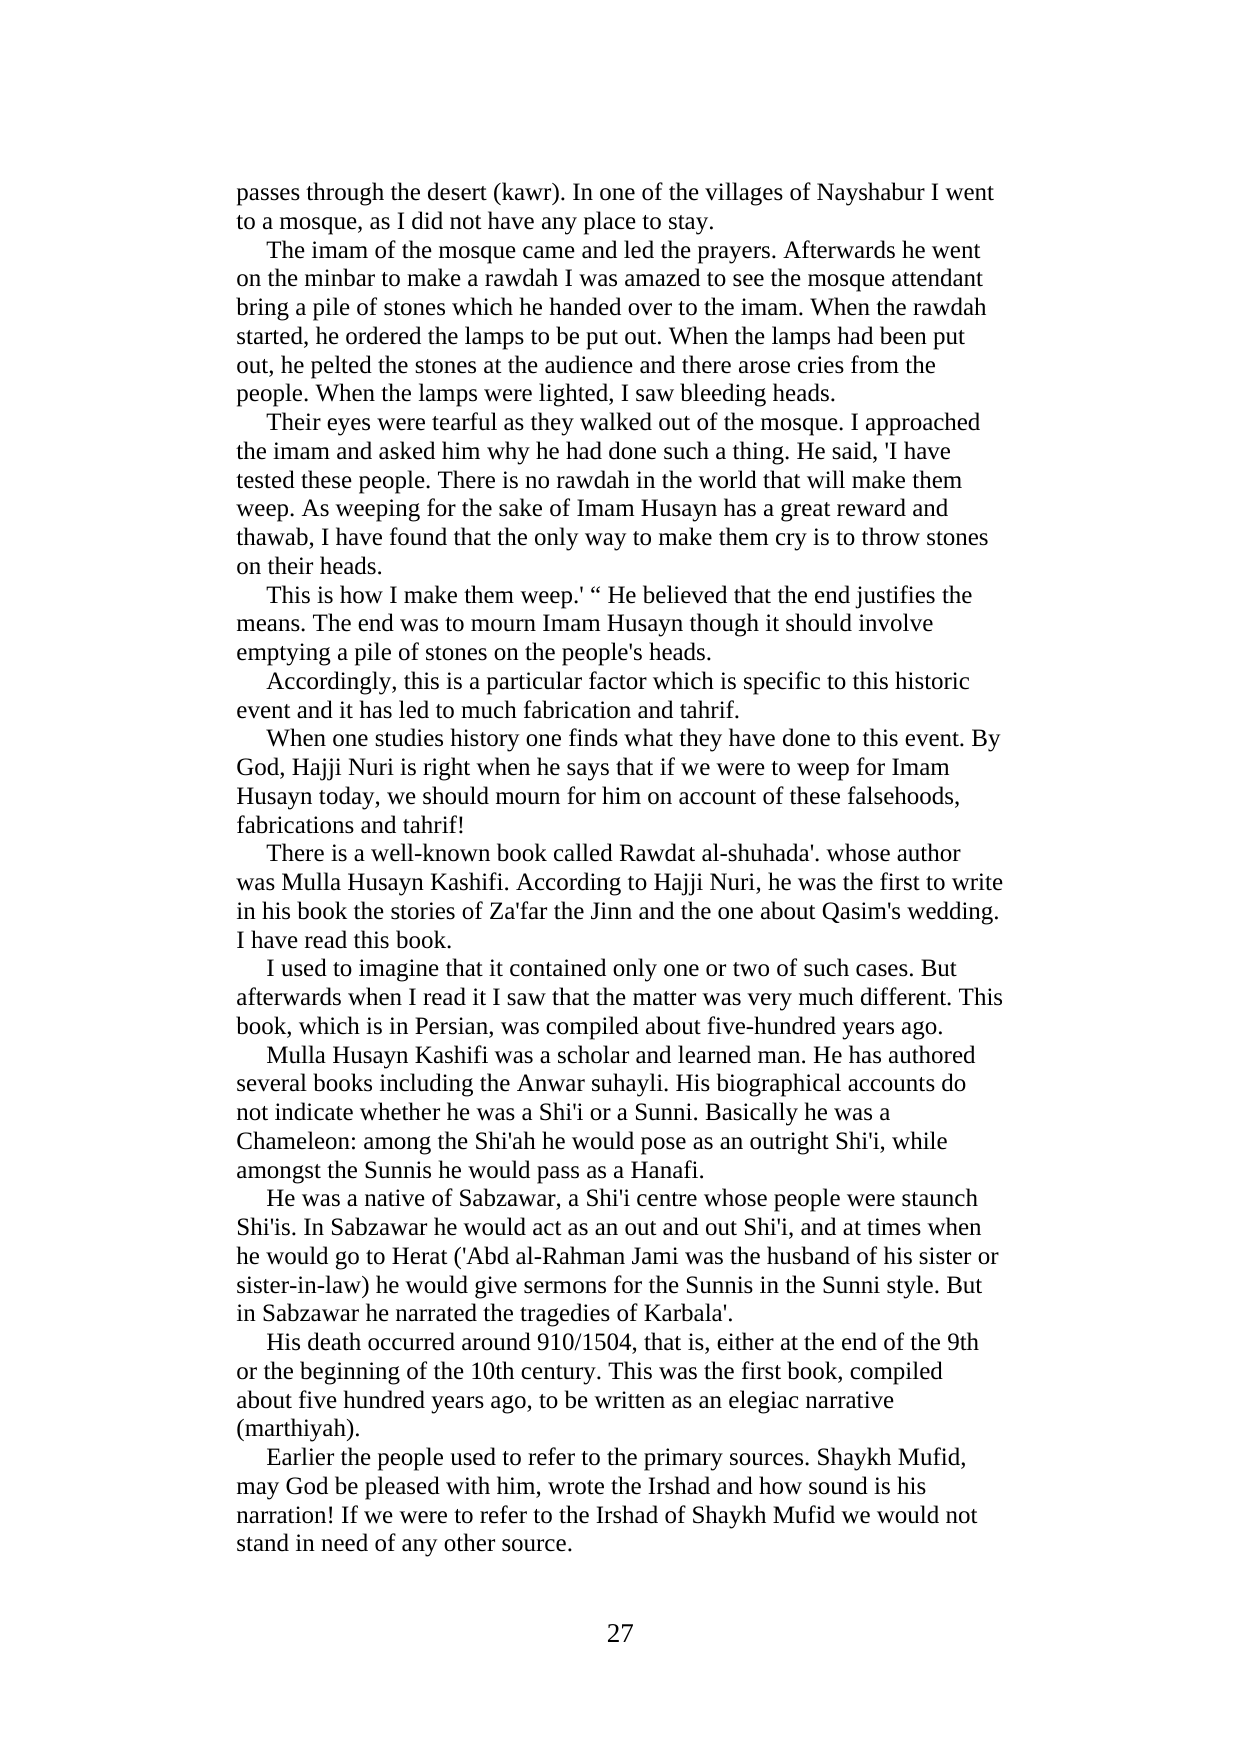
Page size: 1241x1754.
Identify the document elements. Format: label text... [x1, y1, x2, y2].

text I used to imagine that it contained only one or two of such cases. But afterwards when I read it I saw that the matter was very much different. This book, which is in Persian, was compiled about five-hundred years ago. [236, 953, 1004, 1040]
text Earlier the people used to refer to the primary sources. Shaykh Mufid, may God be pleased with him, wrote the Irshad and how sound is his narration! If we were to refer to the Irshad of Shaykh Mufid we would not stand in need of any other source. [236, 1442, 1004, 1557]
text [236, 177, 1004, 235]
text His death occurred around 910/1504, that is, either at the end of the 9th or the beginning of the 10th century. This was the first book, compiled about five hundred years ago, to be written as an elegiac narrative (marthiyah). [236, 1327, 1004, 1442]
text There is a well-known book called Rawdat al-shuhada'. whose author was Mulla Husayn Kashifi. According to Hajji Nuri, he was the first to write in his book the stories of Za'far the Jinn and the one about Qasim's wedding. I have read this book. [236, 838, 1004, 953]
text He was a native of Sabzawar, a Shi'i centre whose people were staunch Shi'is. In Sabzawar he would act as an out and out Shi'i, and at times when he would go to Herat ('Abd al-Rahman Jami was the husband of his sister or sister-in-law) he would give sermons for the Sunnis in the Sunni style. But in Sabzawar he narrated the tragedies of Karbala'. [236, 1183, 1004, 1327]
text Mulla Husayn Kashifi was a scholar and learned man. He has authored several books including the Anwar suhayli. His biographical accounts do not indicate whether he was a Shi'i or a Sunni. Basically he was a Chameleon: among the Shi'ah he would pose as an outright Shi'i, while amongst the Sunnis he would pass as a Hanafi. [236, 1040, 1004, 1183]
text Accordingly, this is a particular factor which is specific to this historic event and it has led to much fabrication and tahrif. [236, 666, 1004, 723]
text The imam of the mosque came and led the prayers. Afterwards he went on the minbar to make a rawdah I was amazed to see the mosque attendant bring a pile of stones which he handed over to the imam. When the rawdah started, he ordered the lamps to be put out. When the lamps had been put out, he pelted the stones at the audience and there arose cries from the people. When the lamps were lighted, I saw bleeding heads. [236, 235, 1004, 407]
text Their eyes were tearful as they walked out of the mosque. I approached the imam and asked him why he had done such a thing. He said, 'I have tested these people. There is no rawdah in the world that will make them weep. As weeping for the sake of Imam Husayn has a great reward and thawab, I have found that the only way to make them cry is to throw stones on their heads. [236, 407, 1004, 580]
text This is how I make them weep.' “ He believed that the end justifies the means. The end was to mourn Imam Husayn though it should involve emptying a pile of stones on the people's heads. [236, 580, 1004, 666]
text When one studies history one finds what they have done to this event. By God, Hajji Nuri is right when he says that if we were to weep for Imam Husayn today, we should mourn for him on account of these falsehoods, fabrications and tahrif! [236, 723, 1004, 838]
